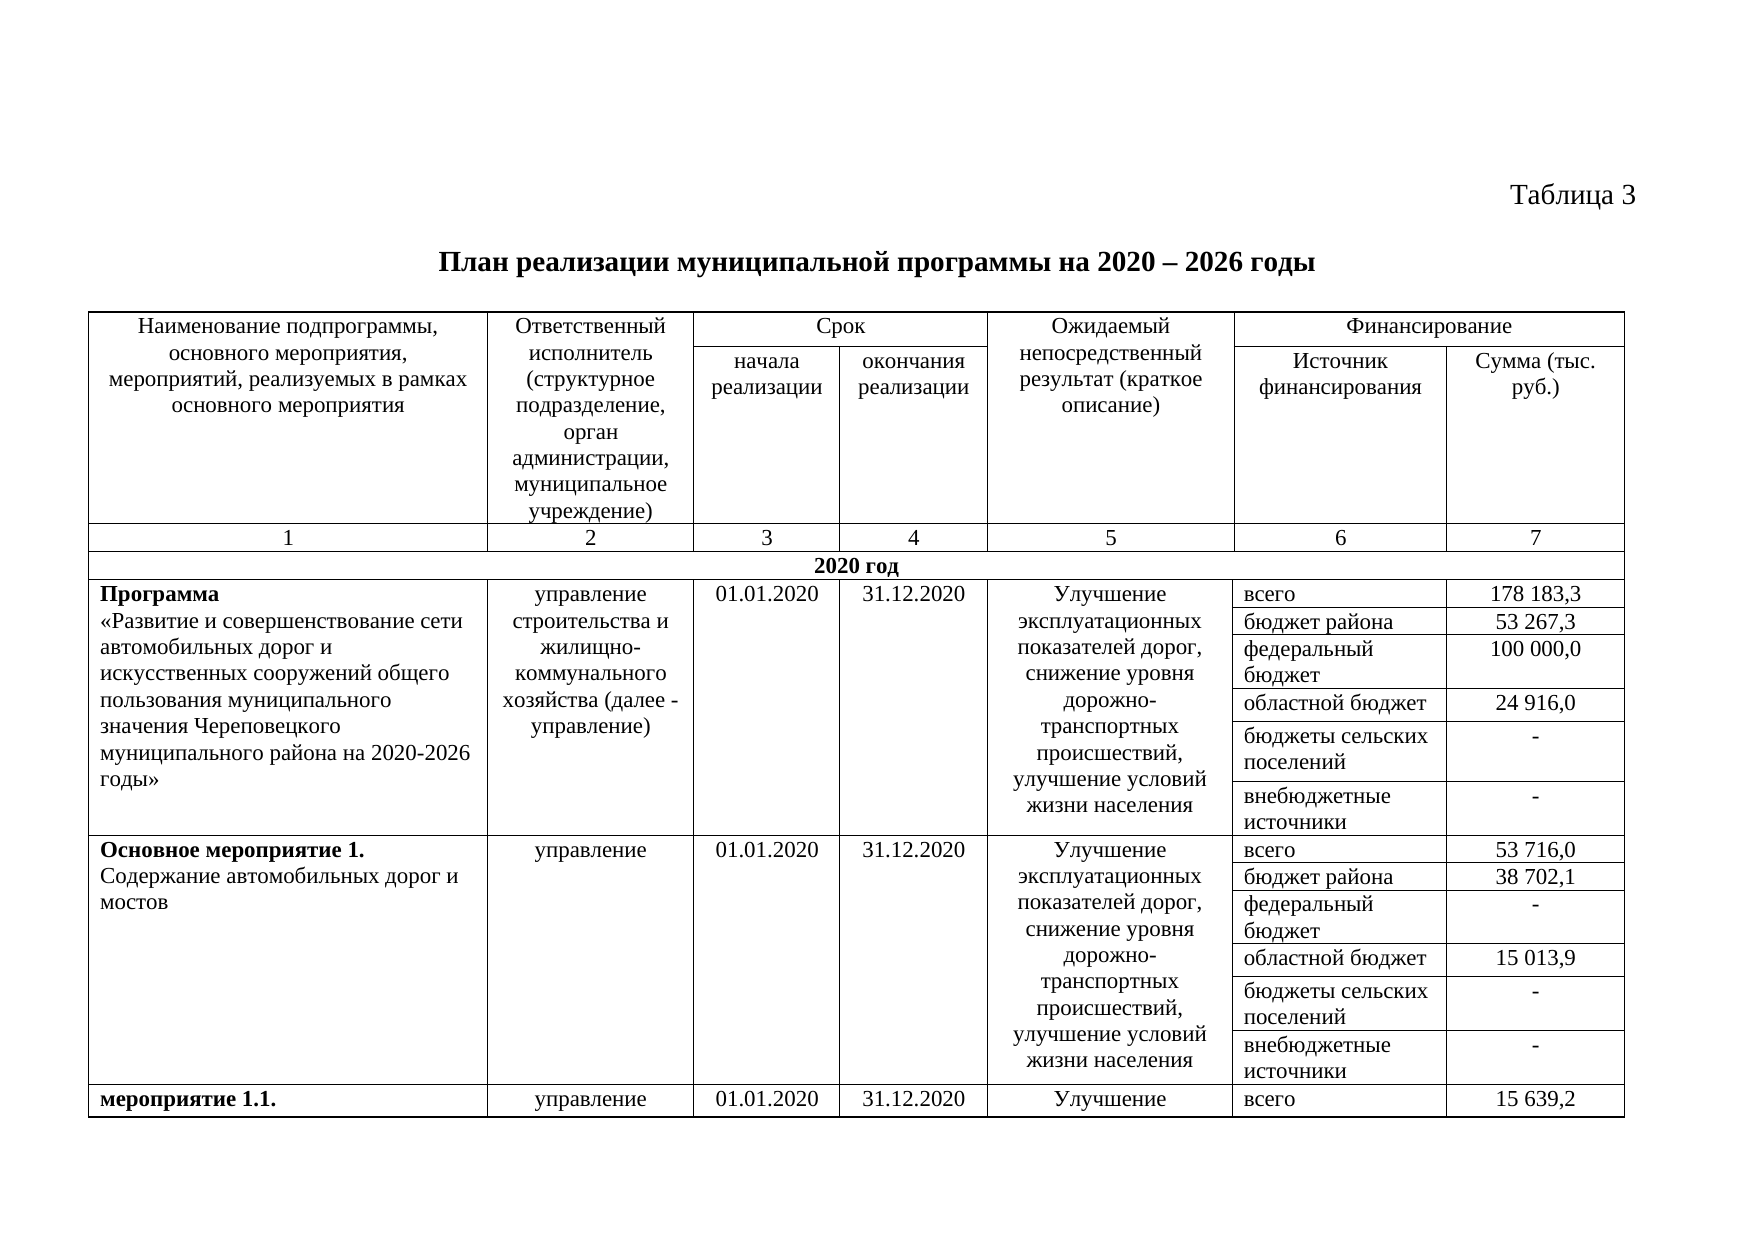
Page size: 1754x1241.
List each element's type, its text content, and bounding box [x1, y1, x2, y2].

table_cell 7 [1447, 524, 1624, 551]
table_cell всего [1233, 836, 1446, 862]
table_cell Источник финансирования [1235, 347, 1446, 523]
table_cell 15 639,2 [1447, 1085, 1624, 1116]
table_cell федеральный бюджет [1233, 635, 1446, 688]
table_cell 01.01.2020 [694, 836, 839, 1083]
table_cell 2020 год [89, 552, 1624, 579]
table_cell 1 [89, 524, 487, 551]
table_cell Сумма (тыс. руб.) [1447, 347, 1624, 523]
table_cell федеральный бюджет [1233, 891, 1446, 943]
table_cell 24 916,0 [1447, 689, 1624, 721]
table_cell бюджет района [1233, 863, 1446, 889]
table_cell 38 702,1 [1447, 863, 1624, 889]
table_cell бюджет района [1233, 608, 1446, 634]
table_cell - [1447, 722, 1624, 781]
text Таблица 3 [118, 177, 1636, 211]
table_cell 2 [488, 524, 693, 551]
table_cell областной бюджет [1233, 689, 1446, 721]
table_cell всего [1233, 1085, 1446, 1116]
table_cell 6 [1235, 524, 1446, 551]
text План реализации муниципальной программы на 2020 – 2026 годы [118, 244, 1636, 278]
table_header Финансирование [1235, 313, 1624, 346]
table_cell областной бюджет [1233, 944, 1446, 976]
table_cell - [1447, 782, 1624, 835]
table_header Ожидаемый непосредственный результат (краткое описание) [988, 313, 1234, 523]
table_cell Улучшение эксплуатационных показателей дорог, снижение уровня дорожно-транспортных происшествий, улучшение условий жизни населения [988, 580, 1232, 835]
table_cell 31.12.2020 [840, 580, 987, 835]
table_cell 31.12.2020 [840, 836, 987, 1083]
table_header Срок [694, 313, 987, 346]
table_header Наименование подпрограммы, основного мероприятия, мероприятий, реализуемых в рамках основного мероприятия [89, 313, 487, 523]
table_cell - [1447, 1031, 1624, 1083]
table_cell начала реализации [694, 347, 839, 523]
table_header Ответственный исполнитель (структурное подразделение, орган администрации, муниципальное учреждение) [488, 313, 693, 523]
table_cell 01.01.2020 [694, 1085, 839, 1116]
table_cell Основное мероприятие 1. Содержание автомобильных дорог и мостов [89, 836, 487, 1083]
table_cell 178 183,3 [1447, 580, 1624, 607]
table_cell 53 267,3 [1447, 608, 1624, 634]
table_cell управление [488, 836, 693, 1083]
table_cell 4 [840, 524, 987, 551]
table_cell бюджеты сельских поселений [1233, 977, 1446, 1030]
table_cell всего [1233, 580, 1446, 607]
table_cell 01.01.2020 [694, 580, 839, 835]
table_cell Улучшение эксплуатационных показателей дорог, снижение уровня дорожно-транспортных происшествий, улучшение условий жизни населения [988, 836, 1232, 1083]
table_cell - [1447, 977, 1624, 1030]
table_cell - [1447, 891, 1624, 943]
table_cell окончания реализации [840, 347, 987, 523]
table_cell управление строительства и жилищно-коммунального хозяйства (далее - управление) [488, 580, 693, 835]
table_cell бюджеты сельских поселений [1233, 722, 1446, 781]
table_cell Программа «Развитие и совершенствование сети автомобильных дорог и искусственных сооружений общего пользования муниципального значения Череповецкого муниципального района на 2020-2026 годы» [89, 580, 487, 835]
table_cell 31.12.2020 [840, 1085, 987, 1116]
table_cell 5 [988, 524, 1234, 551]
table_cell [988, 1085, 1232, 1116]
table_cell 3 [694, 524, 839, 551]
table_cell 53 716,0 [1447, 836, 1624, 862]
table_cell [89, 1085, 487, 1116]
table_cell внебюджетные источники [1233, 782, 1446, 835]
table_cell 100 000,0 [1447, 635, 1624, 688]
table_cell 15 013,9 [1447, 944, 1624, 976]
table_cell управление [488, 1085, 693, 1116]
table_cell внебюджетные источники [1233, 1031, 1446, 1083]
